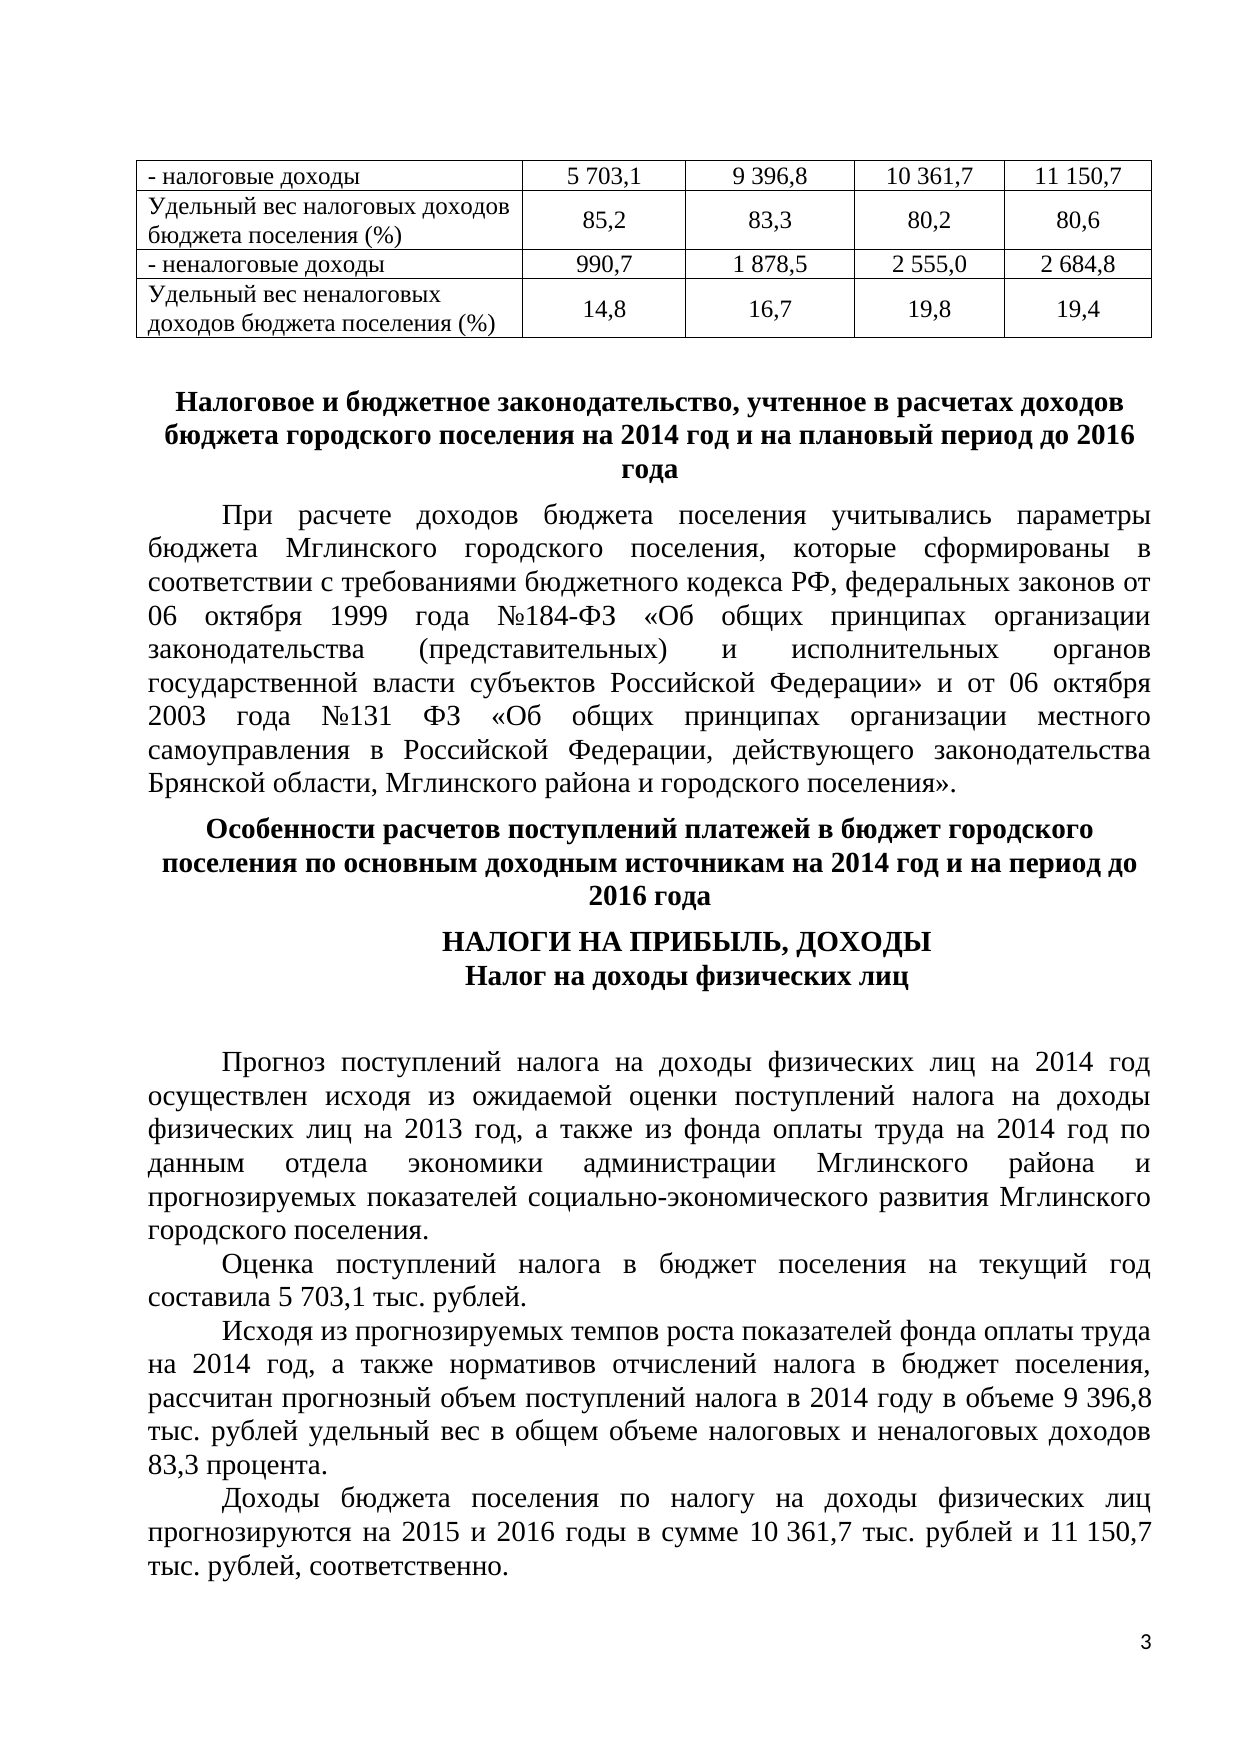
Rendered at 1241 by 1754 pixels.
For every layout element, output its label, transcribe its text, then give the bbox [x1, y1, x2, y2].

table_cell 19,4 [1005, 279, 1151, 337]
text Доходы бюджета поселения по налогу на доходы физических лиц прогнозируются на 2015 и 2016 годы в сумме 10 361,7 тыс. рублей и 11 150,7 тыс. рублей, соответственно. [148, 1481, 1152, 1581]
table_cell 10 361,7 [855, 161, 1004, 190]
table_cell 5 703,1 [523, 161, 685, 190]
table_cell 85,2 [523, 191, 685, 248]
table_cell 1 878,5 [686, 250, 854, 278]
text При расчете доходов бюджета поселения учитывались параметры бюджета Мглинского городского поселения, которые сформированы в соответствии с требованиями бюджетного кодекса РФ, федеральных законов от 06 октября 1999 года №184-ФЗ «Об общих принципах организации законодательства (представительных) и исполнительных органов государственной власти субъектов Российской Федерации» и от 06 октября 2003 года №131 ФЗ «Об общих принципах организации местного самоуправления в Российской Федерации, действующего законодательства Брянской области, Мглинского района и городского поселения». [148, 497, 1152, 799]
table_cell Удельный вес налоговых доходов бюджета поселения (%) [137, 191, 522, 248]
table_cell 2 555,0 [855, 250, 1004, 278]
table_cell - неналоговые доходы [137, 250, 522, 278]
table_cell 9 396,8 [686, 161, 854, 190]
text Прогноз поступлений налога на доходы физических лиц на 2014 год осуществлен исходя из ожидаемой оценки поступлений налога на доходы физических лиц на 2013 год, а также из фонда оплаты труда на 2014 год по данным отдела экономики администрации Мглинского района и прогнозируемых показателей социально-экономического развития Мглинского городского поселения. [148, 1044, 1152, 1246]
table_cell 19,8 [855, 279, 1004, 337]
table_cell 80,2 [855, 191, 1004, 248]
text Исходя из прогнозируемых темпов роста показателей фонда оплаты труда на 2014 год, а также нормативов отчислений налога в бюджет поселения, рассчитан прогнозный объем поступлений налога в 2014 году в объеме 9 396,8 тыс. рублей удельный вес в общем объеме налоговых и неналоговых доходов 83,3 процента. [148, 1313, 1152, 1481]
text Налоговое и бюджетное законодательство, учтенное в расчетах доходов бюджета городского поселения на 2014 год и на плановый период до 2016 года [148, 384, 1152, 484]
text Особенности расчетов поступлений платежей в бюджет городского поселения по основным доходным источникам на 2014 год и на период до 2016 года [148, 811, 1152, 912]
subtitle НАЛОГИ НА ПРИБЫЛЬ, ДОХОДЫ [148, 924, 1152, 958]
table_cell 14,8 [523, 279, 685, 337]
table_cell 990,7 [523, 250, 685, 278]
table_cell 2 684,8 [1005, 250, 1151, 278]
table_cell - налоговые доходы [137, 161, 522, 190]
text Оценка поступлений налога в бюджет поселения на текущий год составила 5 703,1 тыс. рублей. [148, 1246, 1152, 1313]
table_cell 11 150,7 [1005, 161, 1151, 190]
table_cell Удельный вес неналоговых доходов бюджета поселения (%) [137, 279, 522, 337]
table_cell 80,6 [1005, 191, 1151, 248]
table_cell 83,3 [686, 191, 854, 248]
table_cell 16,7 [686, 279, 854, 337]
subtitle Налог на доходы физических лиц [148, 958, 1152, 992]
